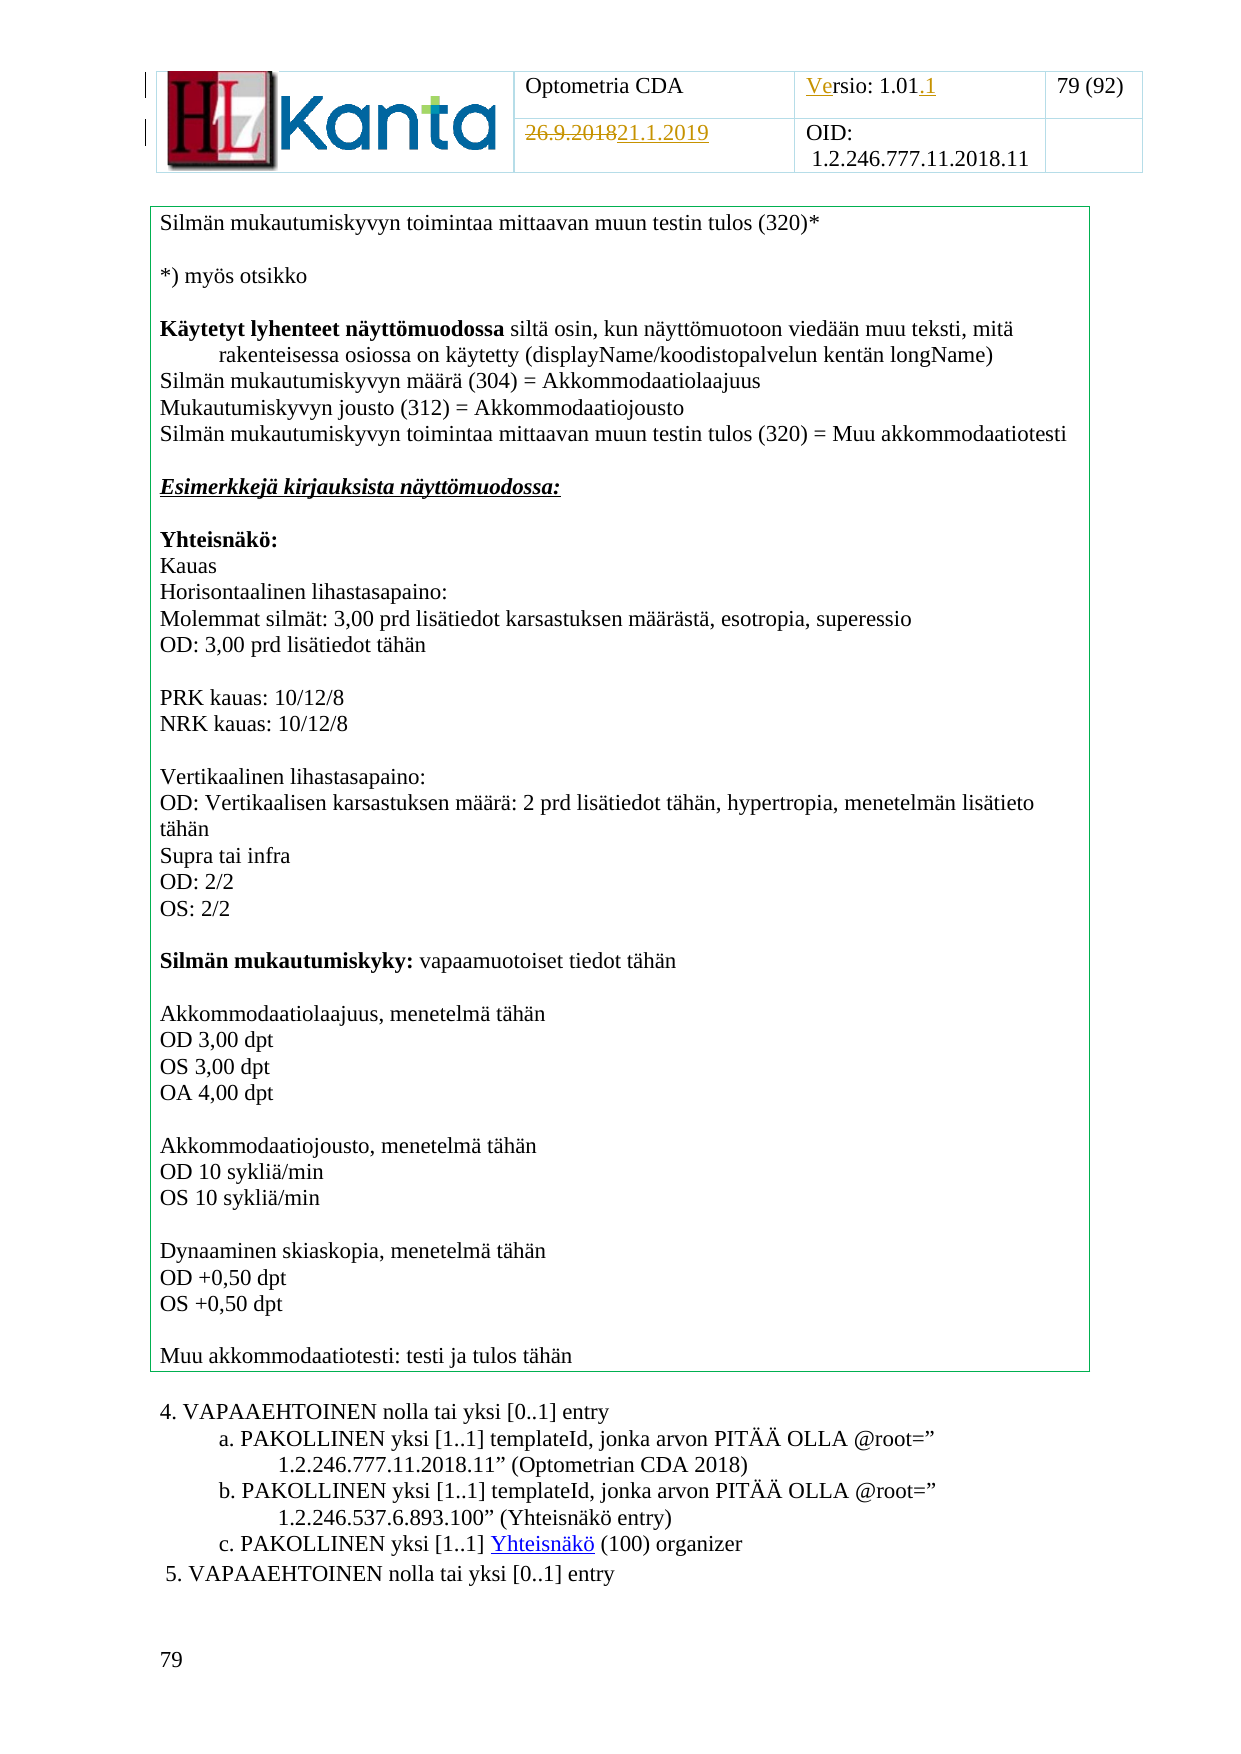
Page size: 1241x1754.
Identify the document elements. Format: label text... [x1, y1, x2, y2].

text Esimerkkejä kirjauksista näyttömuodossa: [159, 473, 1081, 499]
picture [281, 96, 496, 150]
text a. PAKOLLINEN yksi [1..1] templateId, jonka arvon PITÄÄ OLLA @root=” 1.2.246.777.11.2018.11” (Optometrian CDA 2018) [218, 1425, 1081, 1477]
text Mukautumiskyvyn jousto (312) = Akkommodaatiojousto [159, 394, 1081, 420]
picture [167, 71, 279, 171]
text Käytetyt lyhenteet näyttömuodossa siltä osin, kun näyttömuotoon viedään muu teksti, mitä rakenteisessa osiossa on käytetty (displayName/koodistopalvelun kentän longName) [159, 315, 1081, 367]
text Silmän mukautumiskyvyn toimintaa mittaavan muun testin tulos (320) = Muu akkommodaatiotesti [159, 420, 1081, 447]
text Silmän mukautumiskyky: vapaamuotoiset tiedot tähän Akkommodaatiolaajuus, menetelmä tähän OD 3,00 dpt OS 3,00 dpt OA 4,00 dpt Akkommodaatiojousto, menetelmä tähän OD 10 sykliä/min OS 10 sykliä/min Dynaaminen skiaskopia, menetelmä tähän OD +0,50 dpt OS +0,50 dpt Muu akkommodaatiotesti: testi ja tulos tähän [151, 944, 1089, 1371]
text 4. VAPAAEHTOINEN nolla tai yksi [0..1] entry [159, 1398, 1081, 1425]
text Silmän mukautumiskyvyn määrä (304) = Akkommodaatiolaajuus [159, 367, 1081, 394]
text b. PAKOLLINEN yksi [1..1] templateId, jonka arvon PITÄÄ OLLA @root=” 1.2.246.537.6.893.100” (Yhteisnäkö entry) [218, 1477, 1081, 1530]
text c. PAKOLLINEN yksi [1..1] Yhteisnäkö (100) organizer [218, 1530, 1081, 1557]
text *) myös otsikko [159, 262, 1081, 288]
text Silmän mukautumiskyvyn toimintaa mittaavan muun testin tulos (320)* [151, 207, 1089, 236]
text 5. VAPAAEHTOINEN nolla tai yksi [0..1] entry [159, 1560, 1081, 1587]
text Yhteisnäkö: Kauas Horisontaalinen lihastasapaino: Molemmat silmät: 3,00 prd lisätiedot karsastuksen määrästä, esotropia, superessio OD: 3,00 prd lisätiedot tähän PRK kauas: 10/12/8 NRK kauas: 10/12/8 Vertikaalinen lihastasapaino: OD: Vertikaalisen karsastuksen määrä: 2 prd lisätiedot tähän, hypertropia, menetelmän lisätieto tähän Supra tai infra OD: 2/2 OS: 2/2 [159, 526, 1081, 921]
